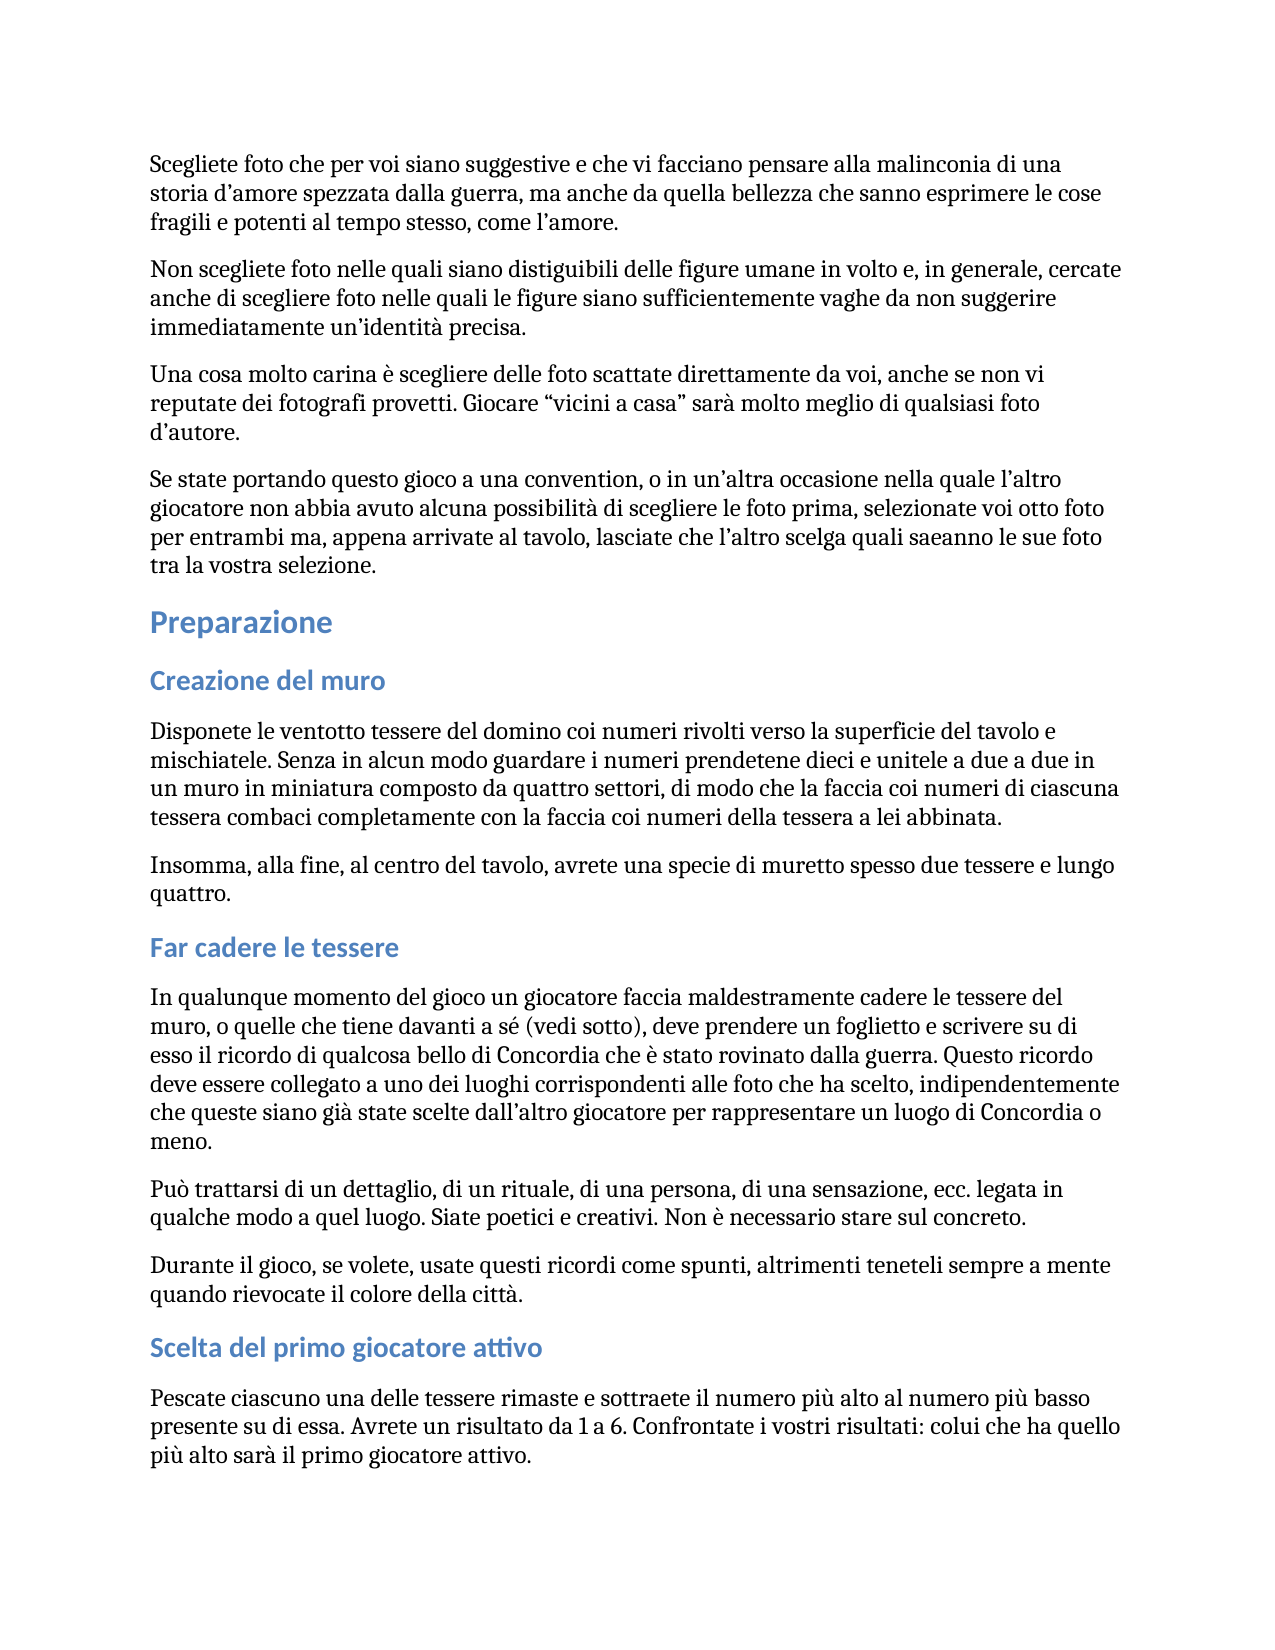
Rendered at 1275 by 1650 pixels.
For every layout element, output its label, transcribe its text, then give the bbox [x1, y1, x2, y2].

text Pescate ciascuno una delle tessere rimaste e sottraete il numero più alto al numero più basso presente su di essa. Avrete un risultato da 1 a 6. Confrontate i vostri risultati: colui che ha quello più alto sarà il primo giocatore attivo. [150, 1383, 1125, 1470]
text Scegliete foto che per voi siano suggestive e che vi facciano pensare alla malinconia di una storia d’amore spezzata dalla guerra, ma anche da quella bellezza che sanno esprimere le cose fragili e potenti al tempo stesso, come l’amore. [150, 150, 1125, 236]
subtitle Preparazione [150, 601, 1125, 642]
text Una cosa molto carina è scegliere delle foto scattate direttamente da voi, anche se non vi reputate dei fotografi provetti. Giocare “vicini a casa” sarà molto meglio di qualsiasi foto d’autore. [150, 360, 1125, 446]
text Insomma, alla fine, al centro del tavolo, avrete una specie di muretto spesso due tessere e lungo quattro. [150, 851, 1125, 908]
subtitle Creazione del muro [150, 662, 1125, 698]
text Se state portando questo gioco a una convention, o in un’altra occasione nella quale l’altro giocatore non abbia avuto alcuna possibilità di scegliere le foto prima, selezionate voi otto foto per entrambi ma, appena arrivate al tavolo, lasciate che l’altro scelga quali saeanno le sue foto tra la vostra selezione. [150, 465, 1125, 580]
subtitle Scelta del primo giocatore attivo [150, 1329, 1125, 1365]
text Può trattarsi di un dettaglio, di un rituale, di una persona, di una sensazione, ecc. legata in qualche modo a quel luogo. Siate poetici e creativi. Non è necessario stare sul concreto. [150, 1174, 1125, 1232]
text Durante il gioco, se volete, usate questi ricordi come spunti, altrimenti teneteli sempre a mente quando rievocate il colore della città. [150, 1251, 1125, 1308]
text In qualunque momento del gioco un giocatore faccia maldestramente cadere le tessere del muro, o quelle che tiene davanti a sé (vedi sotto), deve prendere un foglietto e scrivere su di esso il ricordo di qualcosa bello di Concordia che è stato rovinato dalla guerra. Questo ricordo deve essere collegato a uno dei luoghi corrispondenti alle foto che ha scelto, indipendentemente che queste siano già state scelte dall’altro giocatore per rappresentare un luogo di Concordia o meno. [150, 983, 1125, 1156]
text Non scegliete foto nelle quali siano distiguibili delle figure umane in volto e, in generale, cercate anche di scegliere foto nelle quali le figure siano sufficientemente vaghe da non suggerire immediatamente un’identità precisa. [150, 255, 1125, 341]
subtitle Far cadere le tessere [150, 929, 1125, 964]
text Disponete le ventotto tessere del domino coi numeri rivolti verso la superficie del tavolo e mischiatele. Senza in alcun modo guardare i numeri prendetene dieci e unitele a due a due in un muro in miniatura composto da quattro settori, di modo che la faccia coi numeri di ciascuna tessera combaci completamente con la faccia coi numeri della tessera a lei abbinata. [150, 717, 1125, 832]
